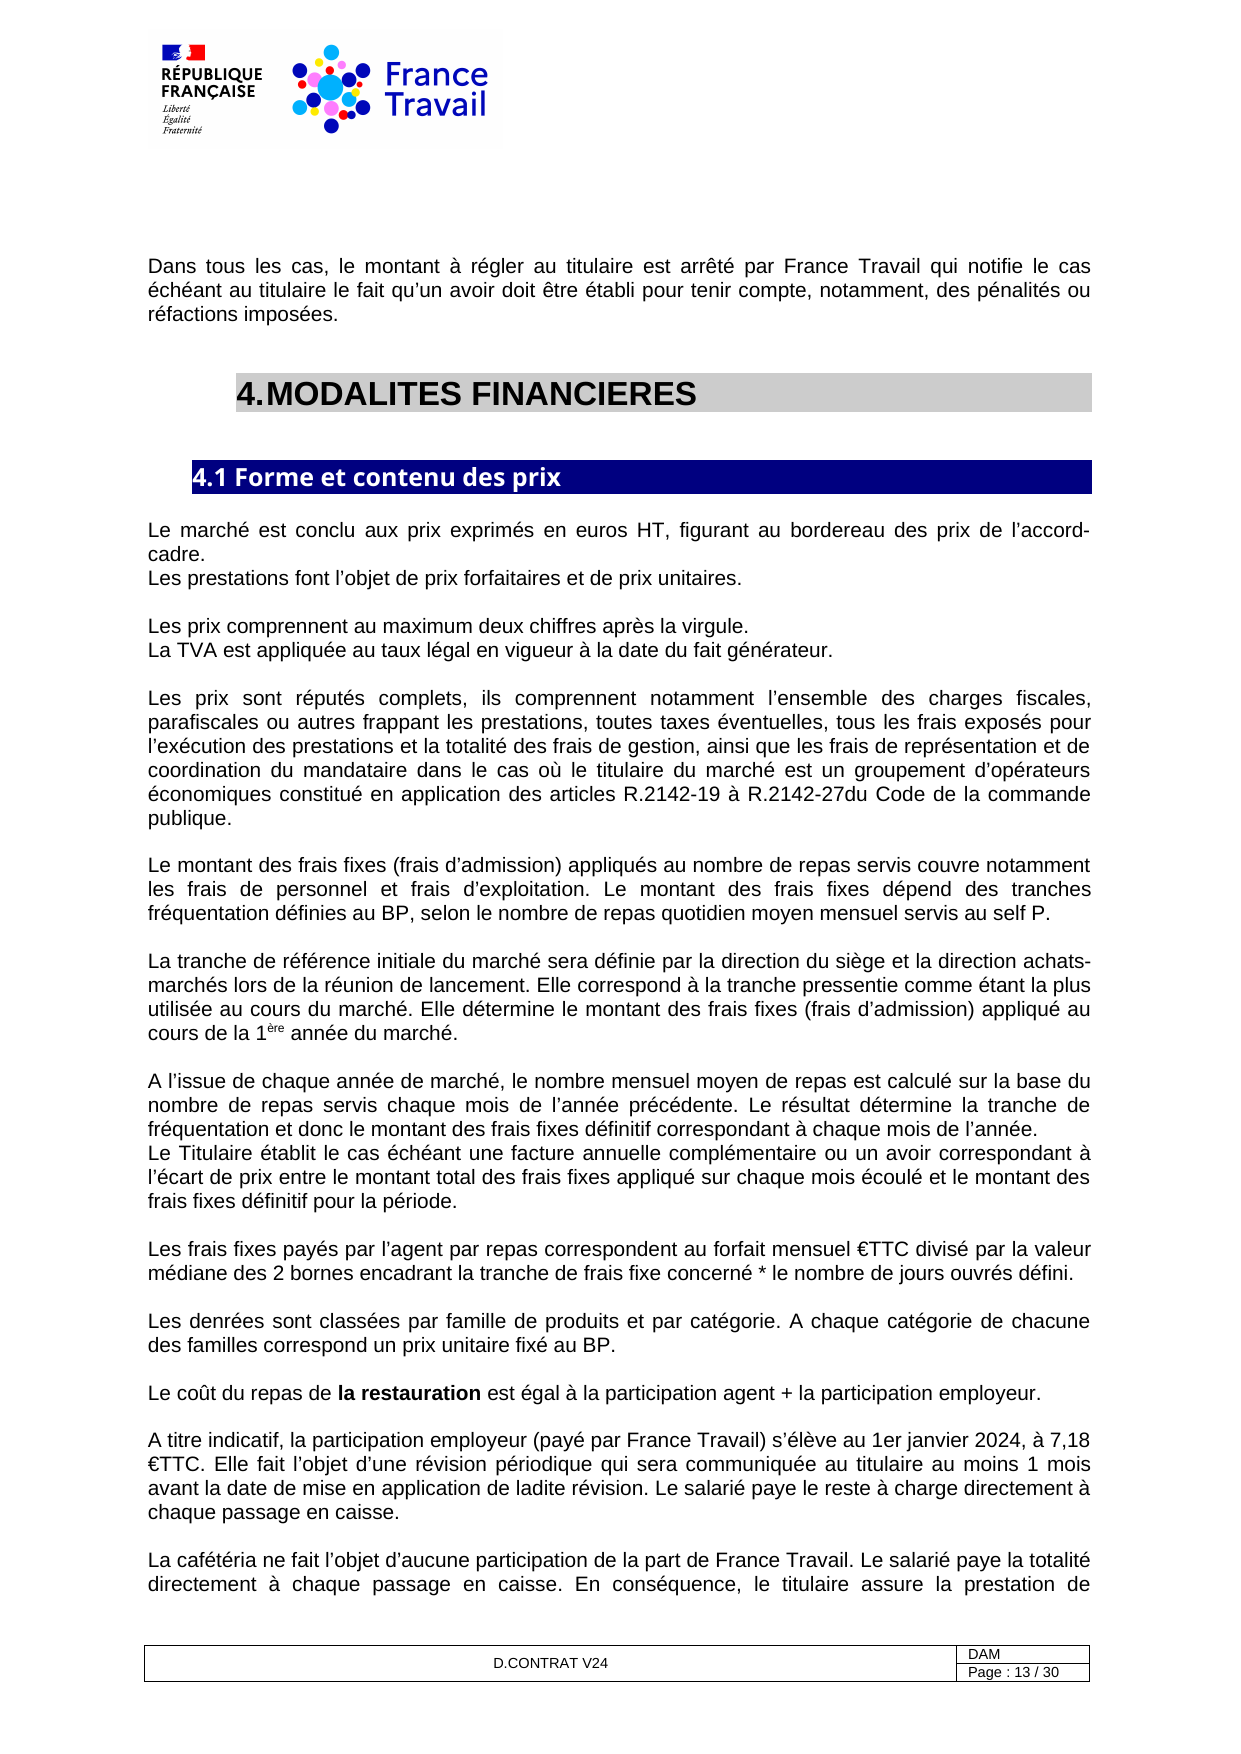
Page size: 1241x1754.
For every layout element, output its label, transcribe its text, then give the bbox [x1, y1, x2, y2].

text A titre indicatif, la participation employeur (payé par France Travail) s’élève au 1er janvier 2024, à 7,18 €TTC. Elle fait l’objet d’une révision périodique qui sera communiquée au titulaire au moins 1 mois avant la date de mise en application de ladite révision. Le salarié paye le reste à charge directement à chaque passage en caisse. [148, 1428, 1092, 1524]
text Le marché est conclu aux prix exprimés en euros HT, figurant au bordereau des prix de l’accord-cadre. [148, 518, 1092, 566]
text Le montant des frais fixes (frais d’admission) appliqués au nombre de repas servis couvre notamment les frais de personnel et frais d’exploitation. Le montant des frais fixes dépend des tranches fréquentation définies au BP, selon le nombre de repas quotidien moyen mensuel servis au self P. [148, 853, 1092, 925]
text Dans tous les cas, le montant à régler au titulaire est arrêté par France Travail qui notifie le cas échéant au titulaire le fait qu’un avoir doit être établi pour tenir compte, notamment, des pénalités ou réfactions imposées. [148, 254, 1092, 326]
text Le coût du repas de la restauration est égal à la participation agent + la participation employeur. [148, 1380, 1092, 1404]
subtitle 4.1 Forme et contenu des prix [192, 460, 1092, 494]
text Les prix sont réputés complets, ils comprennent notamment l’ensemble des charges fiscales, parafiscales ou autres frappant les prestations, toutes taxes éventuelles, tous les frais exposés pour l’exécution des prestations et la totalité des frais de gestion, ainsi que les frais de représentation et de coordination du mandataire dans le cas où le titulaire du marché est un groupement d’opérateurs économiques constitué en application des articles R.2142-19 à R.2142-27du Code de la commande publique. [148, 686, 1092, 829]
text Les prix comprennent au maximum deux chiffres après la virgule. [148, 614, 1092, 638]
text Le Titulaire établit le cas échéant une facture annuelle complémentaire ou un avoir correspondant à l’écart de prix entre le montant total des frais fixes appliqué sur chaque mois écoulé et le montant des frais fixes définitif pour la période. [148, 1141, 1092, 1213]
text La TVA est appliquée au taux légal en vigueur à la date du fait générateur. [148, 638, 1092, 662]
text Les prestations font l’objet de prix forfaitaires et de prix unitaires. [148, 566, 1092, 590]
text Les frais fixes payés par l’agent par repas correspondent au forfait mensuel €TTC divisé par la valeur médiane des 2 bornes encadrant la tranche de frais fixe concerné * le nombre de jours ouvrés défini. [148, 1237, 1092, 1284]
text Les denrées sont classées par famille de produits et par catégorie. A chaque catégorie de chacune des familles correspond un prix unitaire fixé au BP. [148, 1308, 1092, 1356]
picture [147, 29, 503, 149]
subtitle MODALITES FINANCIERES [236, 373, 1092, 412]
text La tranche de référence initiale du marché sera définie par la direction du siège et la direction achats-marchés lors de la réunion de lancement. Elle correspond à la tranche pressentie comme étant la plus utilisée au cours du marché. Elle détermine le montant des frais fixes (frais d’admission) appliqué au cours de la 1ère année du marché. [148, 949, 1092, 1045]
text A l’issue de chaque année de marché, le nombre mensuel moyen de repas est calculé sur la base du nombre de repas servis chaque mois de l’année précédente. Le résultat détermine la tranche de fréquentation et donc le montant des frais fixes définitif correspondant à chaque mois de l’année. [148, 1069, 1092, 1141]
